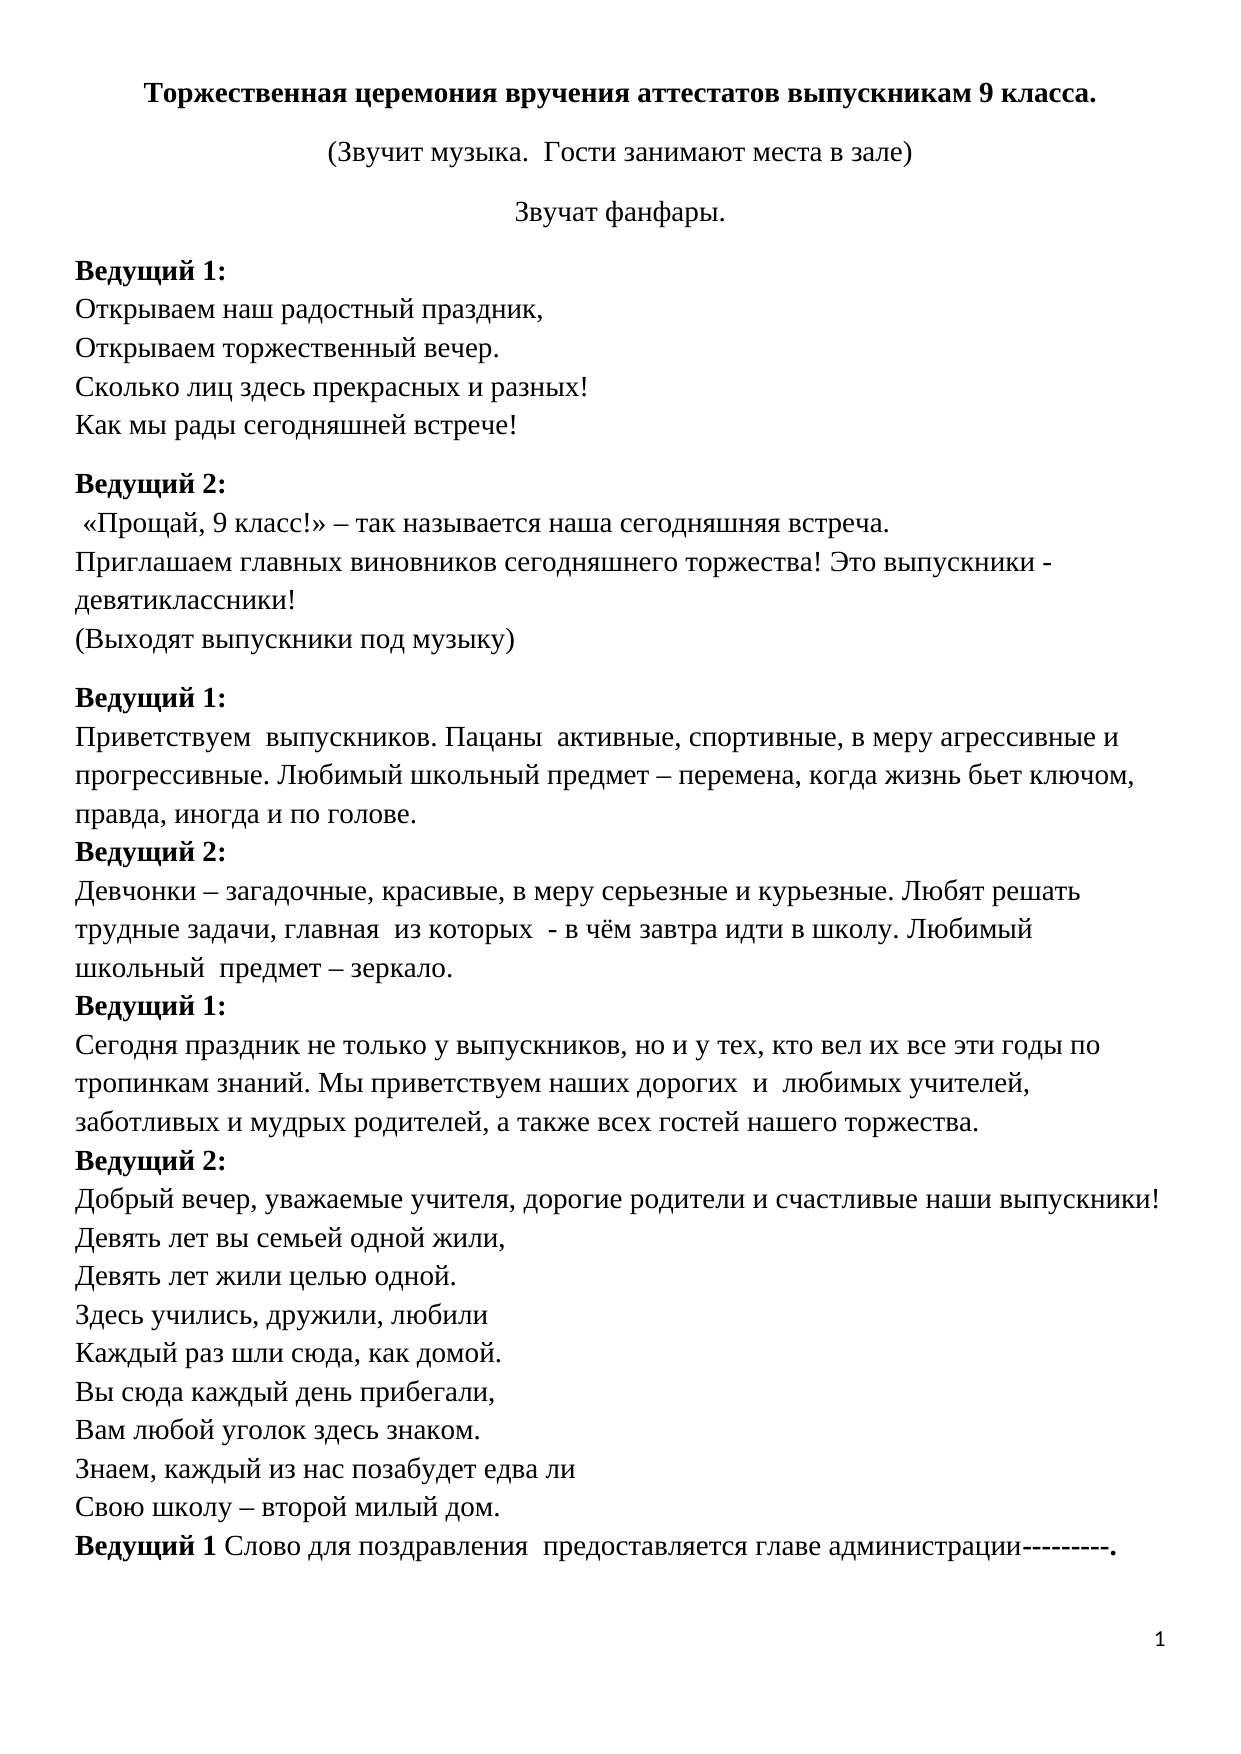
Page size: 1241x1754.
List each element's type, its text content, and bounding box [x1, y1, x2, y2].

list Ведущий 1: Сегодня праздник не только у выпускников, но и у тех, кто вел их все эти годы по тропинкам знаний. Мы приветствуем наших дорогих и любимых учителей, заботливых и мудрых родителей, а также всех гостей нашего торжества. [75, 988, 1165, 1138]
text Торжественная церемония вручения аттестатов выпускникам 9 класса. [75, 75, 1165, 108]
list Ведущий 1: [75, 680, 1165, 714]
list Девять лет вы семьей одной жили, Девять лет жили целью одной. Здесь учились, дружили, любили Каждый раз шли сюда, как домой. Вы сюда каждый день прибегали, Вам любой уголок здесь знаком. Знаем, каждый из нас позабудет едва ли Свою школу – второй милый дом. [75, 1220, 1165, 1523]
text Ведущий 1: Открываем наш радостный праздник, Открываем торжественный вечер. Сколько лиц здесь прекрасных и разных! Как мы рады сегодняшней встрече! [75, 253, 1165, 441]
text Звучат фанфары. [75, 194, 1165, 227]
list Ведущий 2: Девчонки – загадочные, красивые, в меру серьезные и курьезные. Любят решать трудные задачи, главная из которых - в чём завтра идти в школу. Любимый школьный предмет – зеркало. [75, 834, 1165, 983]
list Приветствуем выпускников. Пацаны активные, спортивные, в меру агрессивные и прогрессивные. Любимый школьный предмет – перемена, когда жизнь бьет ключом, правда, иногда и по голове. [75, 719, 1165, 829]
text Ведущий 2: «Прощай, 9 класс!» – так называется наша сегодняшняя встреча. Приглашаем главных виновников сегодняшнего торжества! Это выпускники - девятиклассники! (Выходят выпускники под музыку) [75, 467, 1165, 654]
list Ведущий 2: Добрый вечер, уважаемые учителя, дорогие родители и счастливые наши выпускники! [75, 1143, 1165, 1215]
text (Звучит музыка. Гости занимают места в зале) [75, 134, 1165, 168]
list Ведущий 1 Слово для поздравления предоставляется главе администрации---------. [75, 1528, 1165, 1562]
